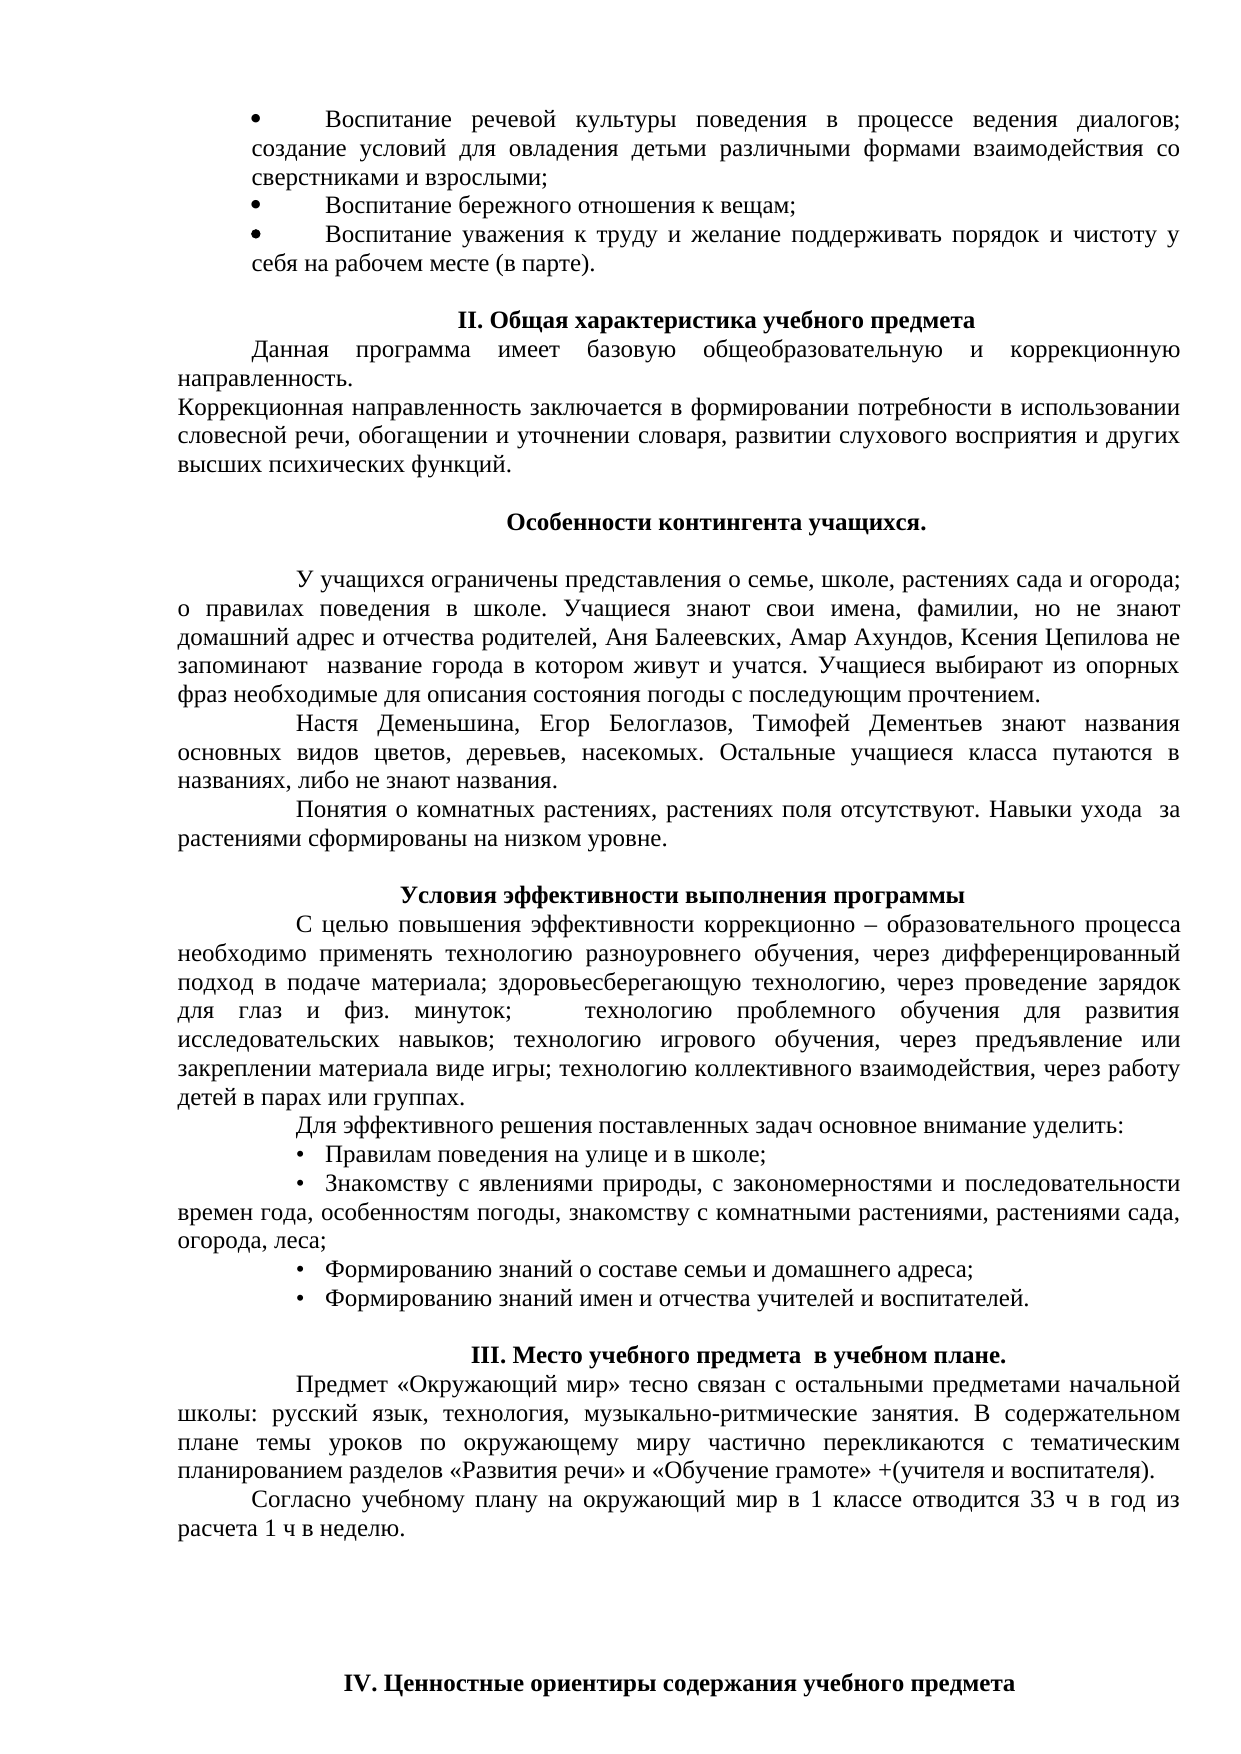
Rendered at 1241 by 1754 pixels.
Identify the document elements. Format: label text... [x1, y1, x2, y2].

list Понятия о комнатных растениях, растениях поля отсутствуют. Навыки ухода за растениями сформированы на низком уровне. [177, 794, 1181, 852]
list Воспитание уважения к труду и желание поддерживать порядок и чистоту у себя на рабочем месте (в парте). [251, 219, 1181, 277]
list Особенности контингента учащихся. [251, 507, 1181, 536]
list У учащихся ограничены представления о семье, школе, растениях сада и огорода; о правилах поведения в школе. Учащиеся знают свои имена, фамилии, но не знают домашний адрес и отчества родителей, Аня Балеевских, Амар Ахундов, Ксения Цепилова не запоминают название города в котором живут и учатся. Учащиеся выбирают из опорных фраз необходимые для описания состояния погоды с последующим прочтением. [177, 564, 1181, 708]
list С целью повышения эффективности коррекционно – образовательного процесса необходимо применять технологию разноуровнего обучения, через дифференцированный подход в подаче материала; здоровьесберегающую технологию, через проведение зарядок для глаз и физ. минуток; технологию проблемного обучения для развития исследовательских навыков; технологию игрового обучения, через предъявление или закреплении материала виде игры; технологию коллективного взаимодействия, через работу детей в парах или группах. [177, 909, 1181, 1111]
list Воспитание бережного отношения к вещам; [177, 191, 1181, 219]
list • Правилам поведения на улице и в школе; [177, 1139, 1181, 1168]
list II. Общая характеристика учебного предмета [251, 306, 1181, 334]
list Воспитание речевой культуры поведения в процессе ведения диалогов; создание условий для овладения детьми различными формами взаимодействия со сверстниками и взрослыми; [251, 104, 1181, 191]
list • Формированию знаний о составе семьи и домашнего адреса; [177, 1254, 1181, 1283]
list III. Место учебного предмета в учебном плане. [177, 1341, 1181, 1369]
list Предмет «Окружающий мир» тесно связан с остальными предметами начальной школы: русский язык, технология, музыкально-ритмические занятия. В содержательном плане темы уроков по окружающему миру частично перекликаются с тематическим планированием разделов «Развития речи» и «Обучение грамоте» +(учителя и воспитателя). [177, 1369, 1181, 1484]
list Для эффективного решения поставленных задач основное внимание уделить: [177, 1111, 1181, 1139]
list • Формированию знаний имен и отчества учителей и воспитателей. [177, 1283, 1181, 1312]
text Данная программа имеет базовую общеобразовательную и коррекционную направленность. [177, 334, 1181, 392]
text IV. Ценностные ориентиры содержания учебного предмета [177, 1657, 1181, 1700]
list • Знакомству с явлениями природы, с закономерностями и последовательности времен года, особенностям погоды, знакомству с комнатными растениями, растениями сада, огорода, леса; [177, 1168, 1181, 1254]
text Коррекционная направленность заключается в формировании потребности в использовании словесной речи, обогащении и уточнении словаря, развитии слухового восприятия и других высших психических функций. [177, 392, 1181, 478]
list Согласно учебному плану на окружающий мир в 1 классе отводится 33 ч в год из расчета 1 ч в неделю. [177, 1484, 1181, 1542]
list Условия эффективности выполнения программы [177, 881, 1181, 909]
list Настя Деменьшина, Егор Белоглазов, Тимофей Дементьев знают названия основных видов цветов, деревьев, насекомых. Остальные учащиеся класса путаются в названиях, либо не знают названия. [177, 708, 1181, 794]
